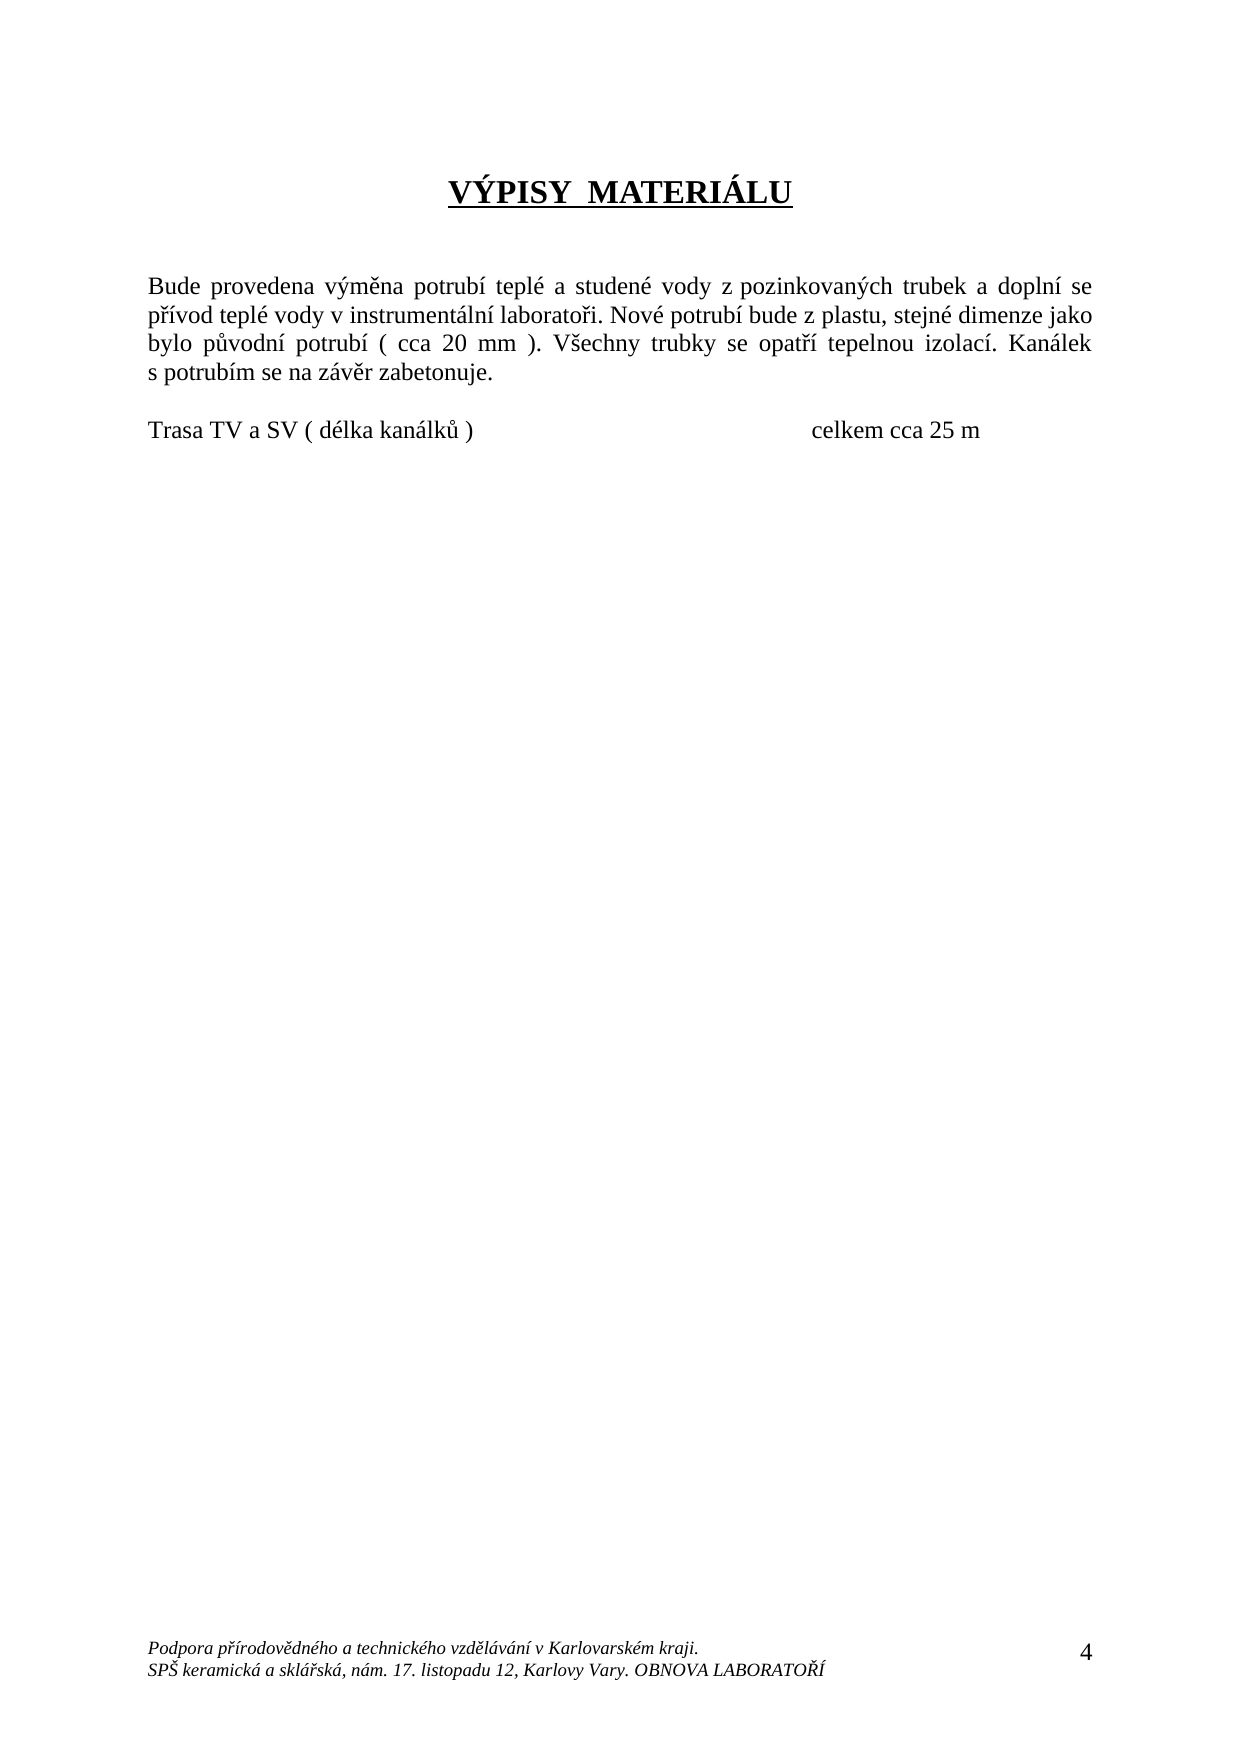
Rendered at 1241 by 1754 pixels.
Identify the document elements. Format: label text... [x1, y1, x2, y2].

subtitle výpisy materiálu [148, 173, 1093, 211]
text Trasa TV a SV ( délka kanálků ) celkem cca 25 m [148, 415, 1093, 443]
text Bude provedena výměna potrubí teplé a studené vody z pozinkovaných trubek a doplní se přívod teplé vody v instrumentální laboratoři. Nové potrubí bude z plastu, stejné dimenze jako bylo původní potrubí ( cca 20 mm ). Všechny trubky se opatří tepelnou izolací. Kanálek s potrubím se na závěr zabetonuje. [148, 271, 1093, 386]
